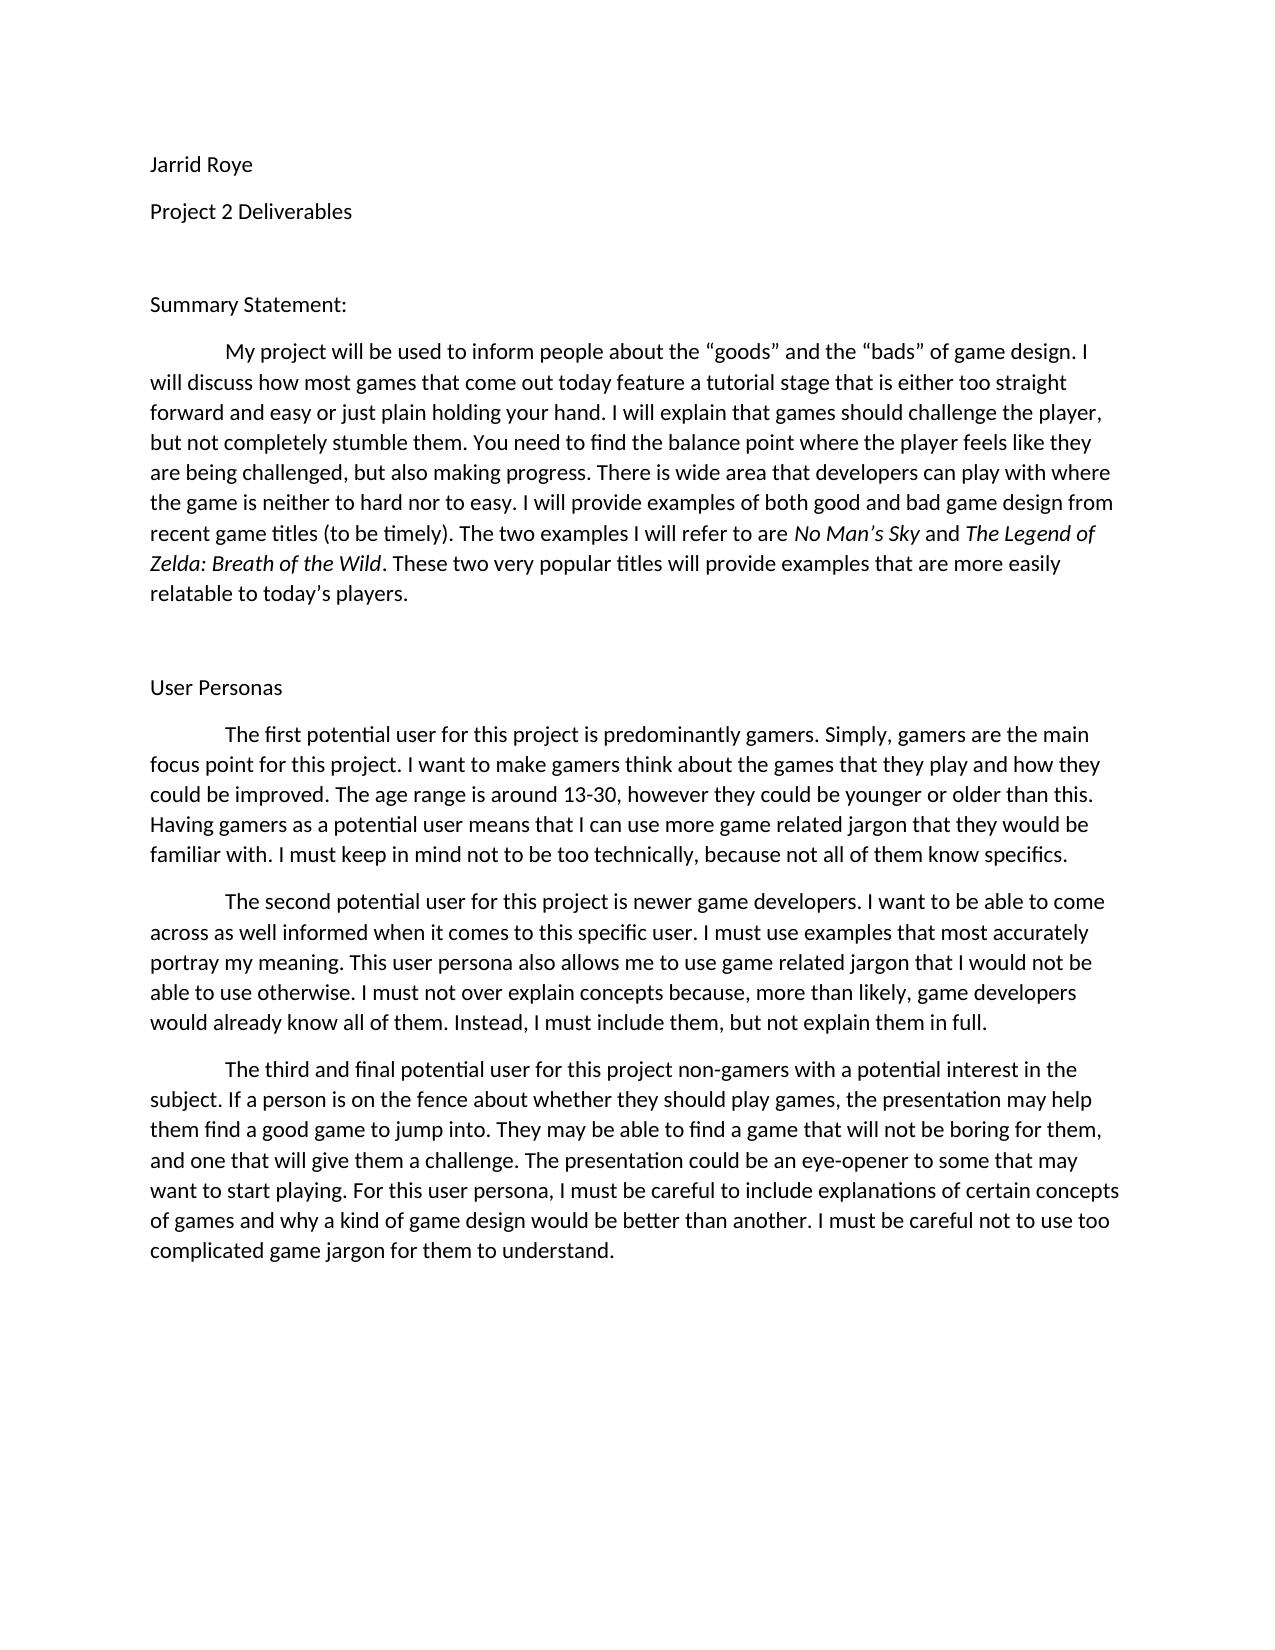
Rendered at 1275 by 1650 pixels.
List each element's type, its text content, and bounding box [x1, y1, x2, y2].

text Jarrid Roye [150, 150, 1125, 178]
text User Personas [150, 673, 1125, 701]
text The first potential user for this project is predominantly gamers. Simply, gamers are the main focus point for this project. I want to make gamers think about the games that they play and how they could be improved. The age range is around 13-30, however they could be younger or older than this. Having gamers as a potential user means that I can use more game related jargon that they would be familiar with. I must keep in mind not to be too technically, because not all of them know specifics. [150, 720, 1125, 869]
text My project will be used to inform people about the “goods” and the “bads” of game design. I will discuss how most games that come out today feature a tutorial stage that is either too straight forward and easy or just plain holding your hand. I will explain that games should challenge the player, but not completely stumble them. You need to find the balance point where the player feels like they are being challenged, but also making progress. There is wide area that developers can play with where the game is neither to hard nor to easy. I will provide examples of both good and bad game design from recent game titles (to be timely). The two examples I will refer to are No Man’s Sky and The Legend of Zelda: Breath of the Wild. These two very popular titles will provide examples that are more easily relatable to today’s players. [150, 337, 1125, 607]
text Project 2 Deliverables [150, 197, 1125, 225]
text The second potential user for this project is newer game developers. I want to be able to come across as well informed when it comes to this specific user. I must use examples that most accurately portray my meaning. This user persona also allows me to use game related jargon that I would not be able to use otherwise. I must not over explain concepts because, more than likely, game developers would already know all of them. Instead, I must include them, but not explain them in full. [150, 887, 1125, 1036]
text Summary Statement: [150, 291, 1125, 319]
text The third and final potential user for this project non-gamers with a potential interest in the subject. If a person is on the fence about whether they should play games, the presentation may help them find a good game to jump into. They may be able to find a game that will not be boring for them, and one that will give them a challenge. The presentation could be an eye-opener to some that may want to start playing. For this user persona, I must be careful to include explanations of certain concepts of games and why a kind of game design would be better than another. I must be careful not to use too complicated game jargon for them to understand. [150, 1055, 1125, 1264]
